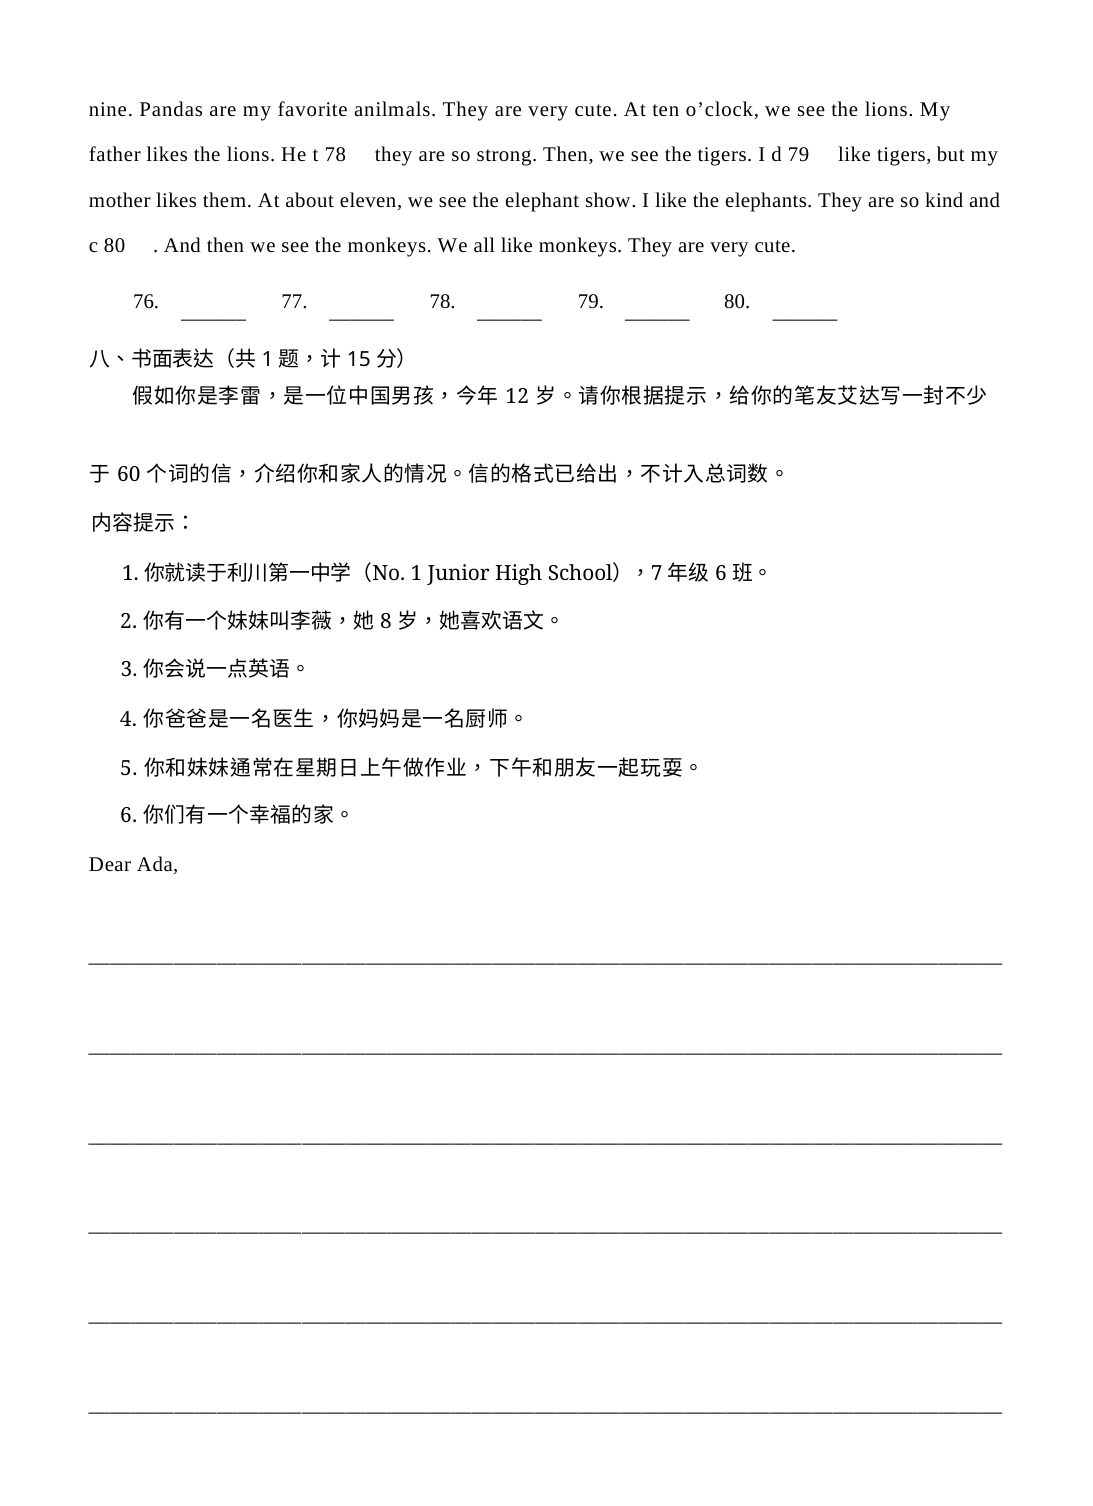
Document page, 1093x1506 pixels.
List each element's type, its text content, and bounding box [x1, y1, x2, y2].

text 假如你是李雷，是一位中国男孩，今年 12 岁。请你根据提示，给你的笔友艾达写一封不少 [88, 393, 1008, 438]
text 1. 你就读于利川第一中学（No. 1 Junior High School），7 年级 6 班。 [88, 559, 1008, 587]
text 4. 你爸爸是一名医生，你妈妈是一名厨师。 [88, 704, 1008, 734]
text 2. 你有一个妹妹叫李薇，她 8 岁，她喜欢语文。 [88, 608, 1008, 634]
text nine. Pandas are my favorite anilmals. They are very cute. At ten o’clock, we see the lions. My father likes the lions. He t 78 they are so strong. Then, we see the tigers. I d 79 like tigers, but my mother likes them. At about eleven, we see the elephant show. I like the elephants. They are so kind and c 80 . And then we see the monkeys. We all like monkeys. They are very cute. [88, 97, 1008, 257]
text ——————————————————————————————————————————— [88, 957, 1008, 971]
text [88, 1226, 1008, 1241]
text 5. 你和妹妹通常在星期日上午做作业，下午和朋友一起玩耍。 [88, 754, 1008, 781]
text 76. 77. 78. 79. 80. ______ ______ ______ ______ ______ [133, 299, 838, 323]
text Dear Ada, [88, 850, 1008, 879]
text 于 60 个词的信，介绍你和家人的情况。信的格式已给出，不计入总词数。 [88, 459, 1008, 488]
text 八、书面表达（共 1 题，计 15 分） [88, 346, 1008, 372]
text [88, 1406, 1008, 1421]
text 6. 你们有一个幸福的家。 [88, 802, 1008, 828]
text 内容提示： [88, 509, 1008, 538]
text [88, 1047, 1008, 1061]
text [88, 1136, 1008, 1151]
text 3. 你会说一点英语。 [88, 655, 1008, 684]
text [88, 1316, 1008, 1331]
